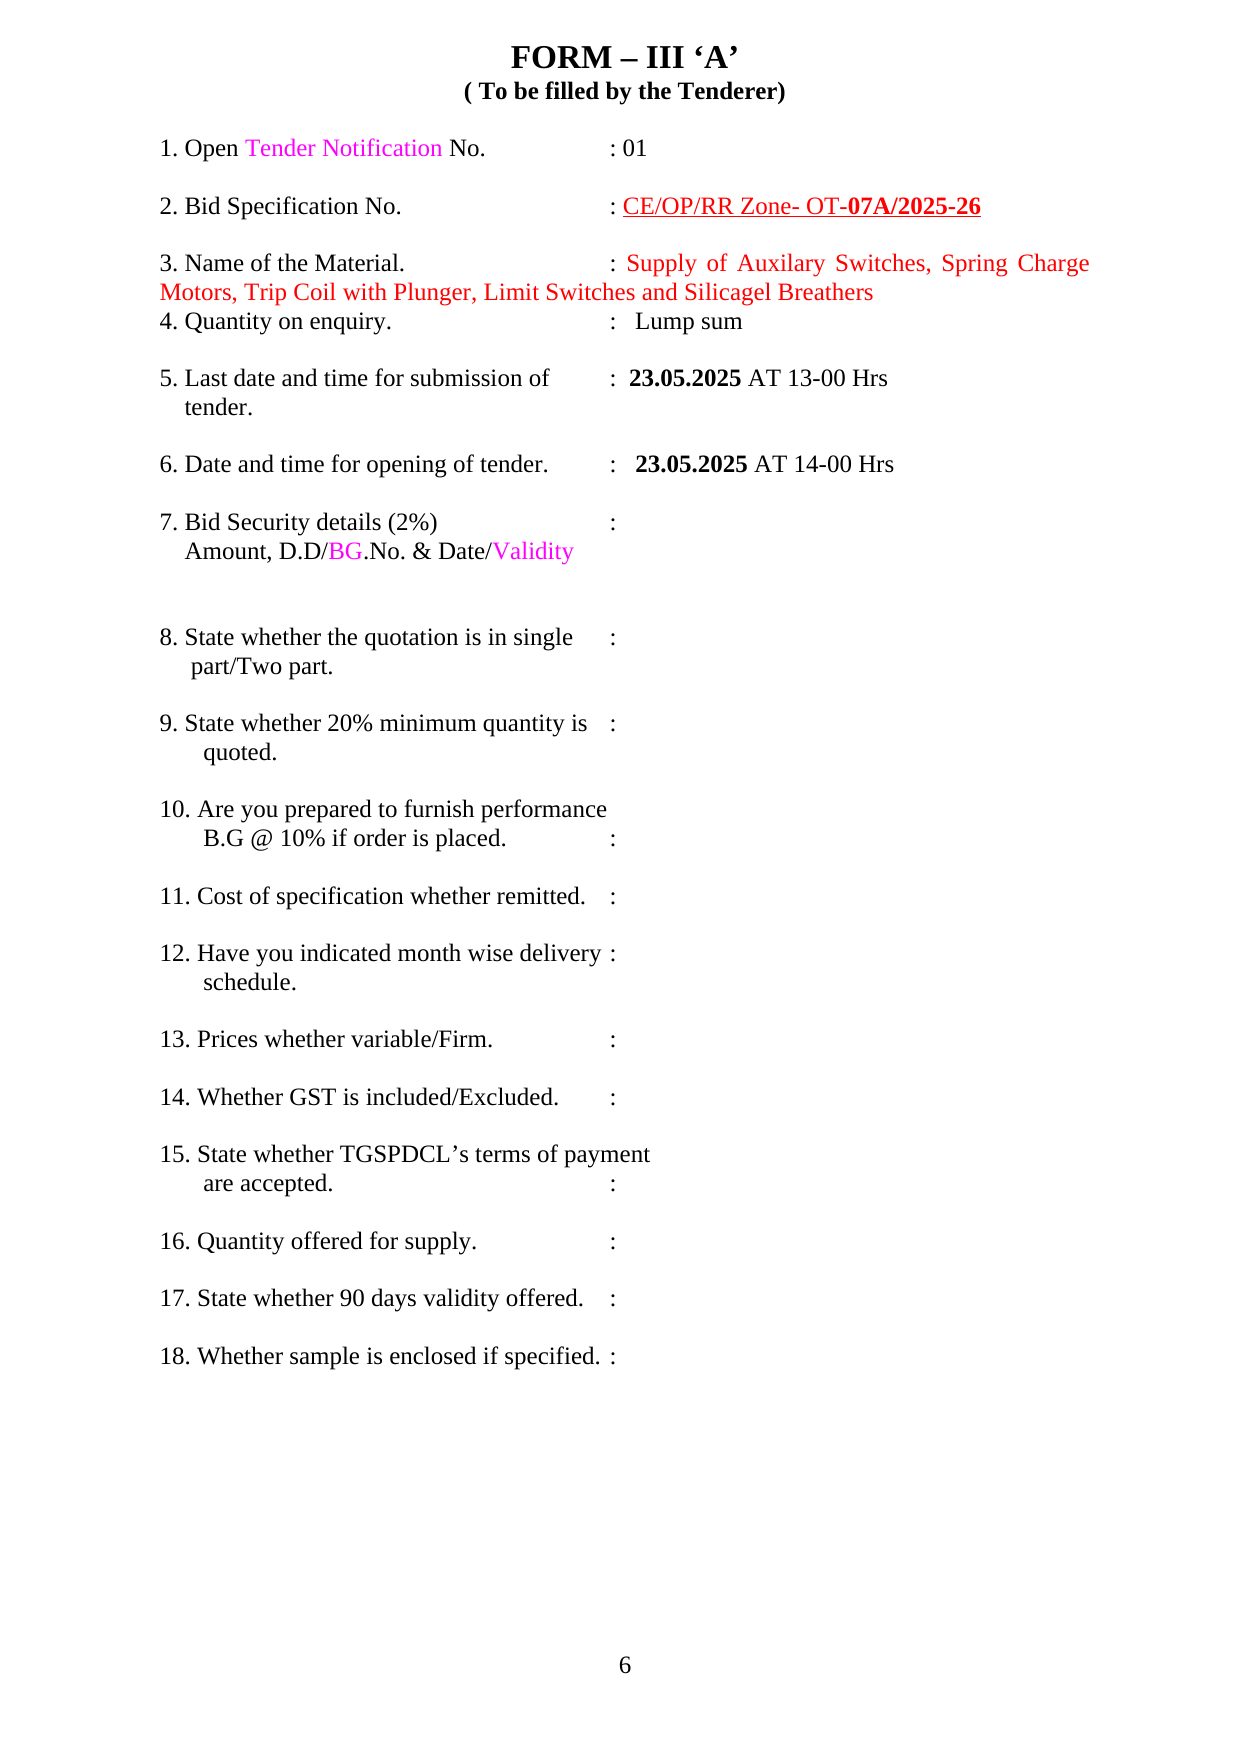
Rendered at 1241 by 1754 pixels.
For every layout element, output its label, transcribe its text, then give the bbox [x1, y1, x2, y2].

text 13. Prices whether variable/Firm. : [159, 1024, 1090, 1053]
text Amount, D.D/BG.No. & Date/Validity [159, 536, 1090, 564]
text 1. Open Tender Notification No. : 01 [159, 133, 1090, 162]
text FORM – III ‘A’ [159, 37, 1090, 76]
text 2. Bid Specification No. : CE/OP/RR Zone- OT-07A/2025-26 [159, 191, 1090, 219]
text 3. Name of the Material. : Supply of Auxilary Switches, Spring Charge Motors, Trip Coil with Plunger, Limit Switches and Silicagel Breathers [159, 248, 1090, 306]
text 4. Quantity on enquiry. : Lump sum [159, 306, 1090, 334]
text 11. Cost of specification whether remitted. : [159, 881, 1090, 909]
text 10. Are you prepared to furnish performance [159, 794, 1090, 823]
text B.G @ 10% if order is placed. : [159, 823, 1090, 852]
text quoted. [159, 737, 1090, 766]
text 12. Have you indicated month wise delivery : [159, 938, 1090, 967]
text are accepted. : [159, 1168, 1090, 1197]
text 6. Date and time for opening of tender. : 23.05.2025 AT 14-00 Hrs [159, 449, 1090, 478]
text ( To be filled by the Tenderer) [159, 76, 1090, 104]
text 16. Quantity offered for supply. : [159, 1226, 1090, 1254]
text 18. Whether sample is enclosed if specified. : [159, 1341, 1090, 1369]
text 14. Whether GST is included/Excluded. : [159, 1082, 1090, 1111]
text part/Two part. [159, 651, 1090, 679]
text 8. State whether the quotation is in single : [159, 622, 1090, 651]
text 17. State whether 90 days validity offered. : [159, 1283, 1090, 1312]
text 9. State whether 20% minimum quantity is : [159, 708, 1090, 737]
text tender. [159, 392, 1090, 421]
text 5. Last date and time for submission of : 23.05.2025 AT 13-00 Hrs [159, 363, 1090, 392]
text schedule. [159, 967, 1090, 996]
text 15. State whether TGSPDCL’s terms of payment [159, 1139, 1090, 1168]
text 7. Bid Security details (2%) : [159, 507, 1090, 536]
